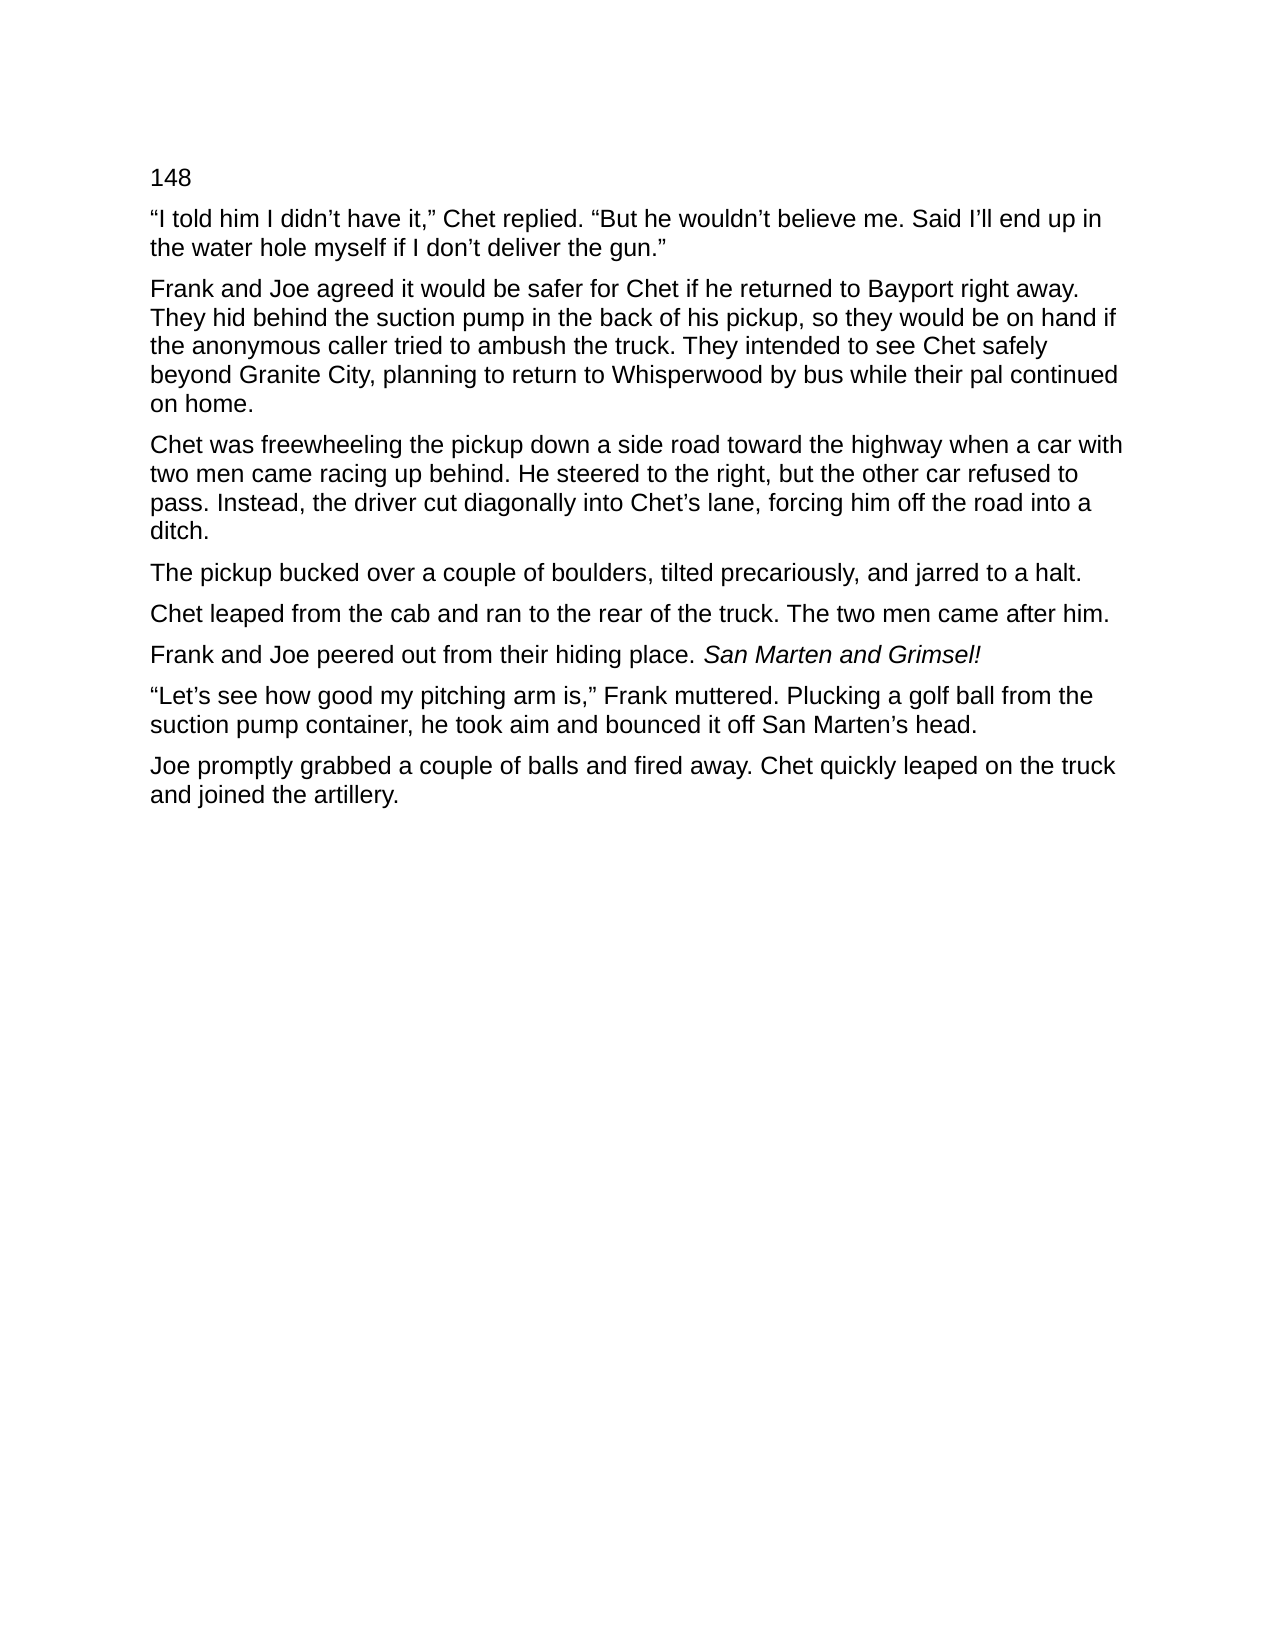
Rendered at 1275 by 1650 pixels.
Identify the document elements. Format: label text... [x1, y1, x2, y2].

text Frank and Joe peered out from their hiding place. San Marten and Grimsel! [150, 640, 1125, 669]
text Chet was freewheeling the pickup down a side road toward the highway when a car with two men came racing up behind. He steered to the right, but the other car refused to pass. Instead, the driver cut diagonally into Chet’s lane, forcing him off the road into a ditch. [150, 430, 1125, 545]
text “I told him I didn’t have it,” Chet replied. “But he wouldn’t believe me. Said I’ll end up in the water hole myself if I don’t deliver the gun.” [150, 204, 1125, 261]
text The pickup bucked over a couple of boulders, tilted precariously, and jarred to a halt. [150, 557, 1125, 586]
text “Let’s see how good my pitching arm is,” Frank muttered. Plucking a golf ball from the suction pump container, he took aim and bounced it off San Marten’s head. [150, 681, 1125, 739]
text Chet leaped from the cab and ran to the rear of the truck. The two men came after him. [150, 599, 1125, 627]
text Joe promptly grabbed a couple of balls and fired away. Chet quickly leaped on the truck and joined the artillery. [150, 751, 1125, 809]
text Frank and Joe agreed it would be safer for Chet if he returned to Bayport right away. They hid behind the suction pump in the back of his pickup, so they would be on hand if the anonymous caller tried to ambush the truck. They intended to see Chet safely beyond Granite City, planning to return to Whisperwood by bus while their pal continued on home. [150, 274, 1125, 417]
text 148 [150, 162, 1125, 191]
